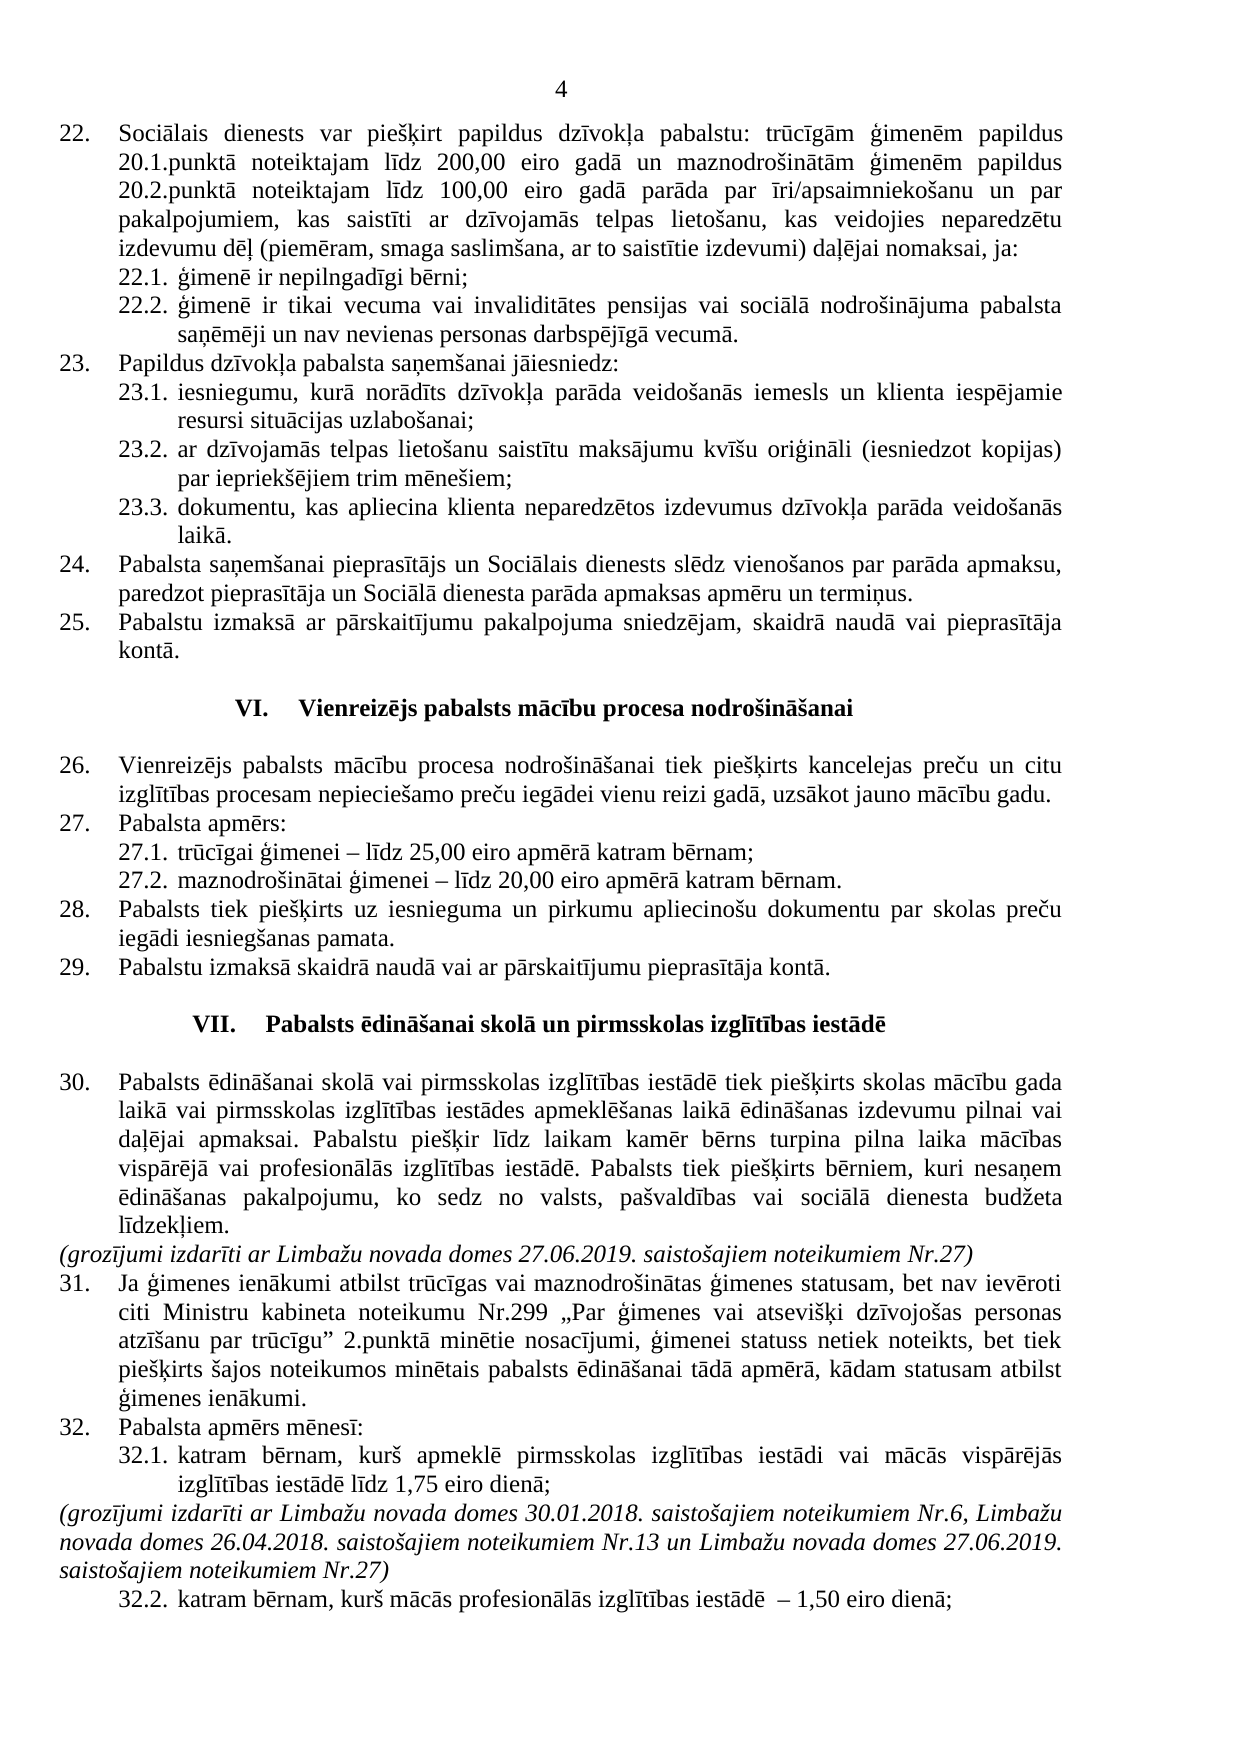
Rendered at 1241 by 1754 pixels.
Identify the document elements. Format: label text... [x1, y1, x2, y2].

list dokumentu, kas apliecina klienta neparedzētos izdevumus dzīvokļa parāda veidošanās laikā. [118, 492, 1063, 549]
list Pabalsts ēdināšanai skolā un pirmsskolas izglītības iestādē [59, 1009, 1063, 1038]
list Pabalstu izmaksā ar pārskaitījumu pakalpojuma sniedzējam, skaidrā naudā vai pieprasītāja kontā. [59, 607, 1063, 664]
list Pabalsts tiek piešķirts uz iesnieguma un pirkumu apliecinošu dokumentu par skolas preču iegādi iesniegšanas pamata. [59, 894, 1063, 952]
text (grozījumi izdarīti ar Limbažu novada domes 30.01.2018. saistošajiem noteikumiem Nr.6, Limbažu novada domes 26.04.2018. saistošajiem noteikumiem Nr.13 un Limbažu novada domes 27.06.2019. saistošajiem noteikumiem Nr.27) [59, 1498, 1063, 1584]
list Vienreizējs pabalsts mācību procesa nodrošināšanai tiek piešķirts kancelejas preču un citu izglītības procesam nepieciešamo preču iegādei vienu reizi gadā, uzsākot jauno mācību gadu. [59, 751, 1063, 808]
list Pabalstu izmaksā skaidrā naudā vai ar pārskaitījumu pieprasītāja kontā. [59, 952, 1063, 981]
list ar dzīvojamās telpas lietošanu saistītu maksājumu kvīšu oriģināli (iesniedzot kopijas) par iepriekšējiem trim mēnešiem; [118, 434, 1063, 492]
list maznodrošinātai ģimenei – līdz 20,00 eiro apmērā katram bērnam. [118, 866, 1063, 894]
list ģimenē ir tikai vecuma vai invaliditātes pensijas vai sociālā nodrošinājuma pabalsta saņēmēji un nav nevienas personas darbspējīgā vecumā. [118, 291, 1063, 348]
list trūcīgai ģimenei – līdz 25,00 eiro apmērā katram bērnam; [118, 837, 1063, 866]
list katram bērnam, kurš mācās profesionālās izglītības iestādē – 1,50 eiro dienā; [118, 1584, 1063, 1613]
list Pabalsta apmērs: [59, 808, 1063, 837]
list Ja ģimenes ienākumi atbilst trūcīgas vai maznodrošinātas ģimenes statusam, bet nav ievēroti citi Ministru kabineta noteikumu Nr.299 „Par ģimenes vai atsevišķi dzīvojošas personas atzīšanu par trūcīgu” 2.punktā minētie nosacījumi, ģimenei statuss netiek noteikts, bet tiek piešķirts šajos noteikumos minētais pabalsts ēdināšanai tādā apmērā, kādam statusam atbilst ģimenes ienākumi. [59, 1268, 1063, 1412]
list Pabalsta apmērs mēnesī: [59, 1412, 1063, 1441]
text (grozījumi izdarīti ar Limbažu novada domes 27.06.2019. saistošajiem noteikumiem Nr.27) [59, 1239, 1063, 1268]
list katram bērnam, kurš apmeklē pirmsskolas izglītības iestādi vai mācās vispārējās izglītības iestādē līdz 1,75 eiro dienā; [118, 1441, 1063, 1498]
list iesniegumu, kurā norādīts dzīvokļa parāda veidošanās iemesls un klienta iespējamie resursi situācijas uzlabošanai; [118, 377, 1063, 434]
list Pabalsta saņemšanai pieprasītājs un Sociālais dienests slēdz vienošanos par parāda apmaksu, paredzot pieprasītāja un Sociālā dienesta parāda apmaksas apmēru un termiņus. [59, 549, 1063, 607]
list Pabalsts ēdināšanai skolā vai pirmsskolas izglītības iestādē tiek piešķirts skolas mācību gada laikā vai pirmsskolas izglītības iestādes apmeklēšanas laikā ēdināšanas izdevumu pilnai vai daļējai apmaksai. Pabalstu piešķir līdz laikam kamēr bērns turpina pilna laika mācības vispārējā vai profesionālās izglītības iestādē. Pabalsts tiek piešķirts bērniem, kuri nesaņem ēdināšanas pakalpojumu, ko sedz no valsts, pašvaldības vai sociālā dienesta budžeta līdzekļiem. [59, 1067, 1063, 1239]
list ģimenē ir nepilngadīgi bērni; [118, 262, 1063, 291]
list Sociālais dienests var piešķirt papildus dzīvokļa pabalstu: trūcīgām ģimenēm papildus 20.1.punktā noteiktajam līdz 200,00 eiro gadā un maznodrošinātām ģimenēm papildus 20.2.punktā noteiktajam līdz 100,00 eiro gadā parāda par īri/apsaimniekošanu un par pakalpojumiem, kas saistīti ar dzīvojamās telpas lietošanu, kas veidojies neparedzētu izdevumu dēļ (piemēram, smaga saslimšana, ar to saistītie izdevumi) daļējai nomaksai, ja: [59, 118, 1063, 262]
list Vienreizējs pabalsts mācību procesa nodrošināšanai [59, 693, 1063, 722]
list Papildus dzīvokļa pabalsta saņemšanai jāiesniedz: [59, 348, 1063, 377]
